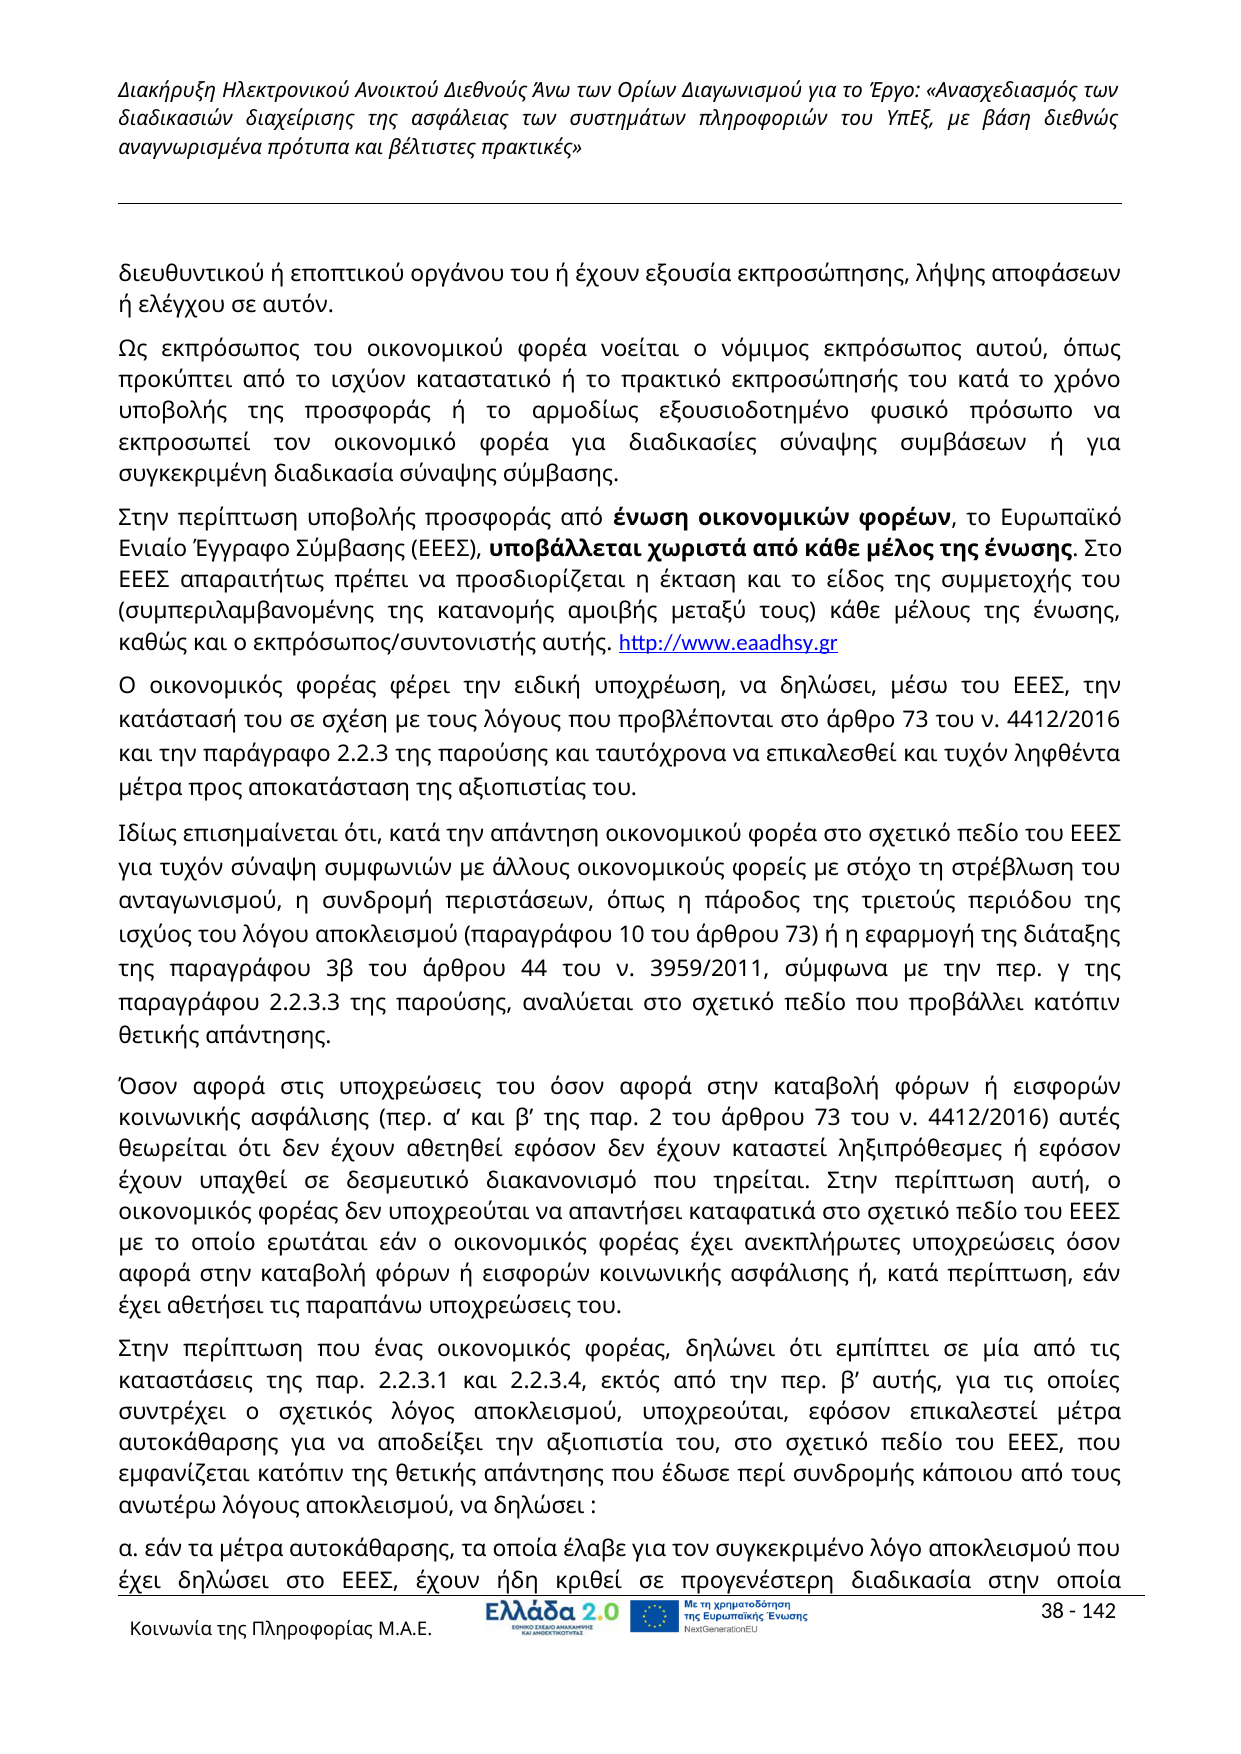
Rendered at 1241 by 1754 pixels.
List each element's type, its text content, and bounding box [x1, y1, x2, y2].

picture [484, 1596, 813, 1636]
text Στην περίπτωση υποβολής προσφοράς από ένωση οικονομικών φορέων, το Ευρωπαϊκό Ενιαίο Έγγραφο Σύμβασης (ΕΕΕΣ), υποβάλλεται χωριστά από κάθε μέλος της ένωσης. Στο ΕΕΕΣ απαραιτήτως πρέπει να προσδιορίζεται η έκταση και το είδος της συμμετοχής του (συμπεριλαμβανομένης της κατανομής αμοιβής μεταξύ τους) κάθε μέλους της ένωσης, καθώς και ο εκπρόσωπος/συντονιστής αυτής. http://www.eaadhsy.gr [118, 501, 1122, 657]
text Ιδίως επισημαίνεται ότι, κατά την απάντηση οικονομικού φορέα στο σχετικό πεδίο του ΕΕΕΣ για τυχόν σύναψη συμφωνιών με άλλους οικονομικούς φορείς με στόχο τη στρέβλωση του ανταγωνισμού, η συνδρομή περιστάσεων, όπως η πάροδος της τριετούς περιόδου της ισχύος του λόγου αποκλεισμού (παραγράφου 10 του άρθρου 73) ή η εφαρμογή της διάταξης της παραγράφου 3β του άρθρου 44 του ν. 3959/2011, σύμφωνα με την περ. γ της παραγράφου 2.2.3.3 της παρούσης, αναλύεται στο σχετικό πεδίο που προβάλλει κατόπιν θετικής απάντησης. [118, 817, 1122, 1051]
text Στην περίπτωση που ένας οικονομικός φορέας, δηλώνει ότι εμπίπτει σε μία από τις καταστάσεις της παρ. 2.2.3.1 και 2.2.3.4, εκτός από την περ. β’ αυτής, για τις οποίες συντρέχει ο σχετικός λόγος αποκλεισμού, υποχρεούται, εφόσον επικαλεστεί μέτρα αυτοκάθαρσης για να αποδείξει την αξιοπιστία του, στο σχετικό πεδίο του ΕΕΕΣ, που εμφανίζεται κατόπιν της θετικής απάντησης που έδωσε περί συνδρομής κάποιου από τους ανωτέρω λόγους αποκλεισμού, να δηλώσει : [118, 1332, 1122, 1520]
text Όσον αφορά στις υποχρεώσεις του όσον αφορά στην καταβολή φόρων ή εισφορών κοινωνικής ασφάλισης (περ. α’ και β’ της παρ. 2 του άρθρου 73 του ν. 4412/2016) αυτές θεωρείται ότι δεν έχουν αθετηθεί εφόσον δεν έχουν καταστεί ληξιπρόθεσμες ή εφόσον έχουν υπαχθεί σε δεσμευτικό διακανονισμό που τηρείται. Στην περίπτωση αυτή, ο οικονομικός φορέας δεν υποχρεούται να απαντήσει καταφατικά στο σχετικό πεδίο του ΕΕΕΣ με το οποίο ερωτάται εάν ο οικονομικός φορέας έχει ανεκπλήρωτες υποχρεώσεις όσον αφορά στην καταβολή φόρων ή εισφορών κοινωνικής ασφάλισης ή, κατά περίπτωση, εάν έχει αθετήσει τις παραπάνω υποχρεώσεις του. [118, 1070, 1122, 1320]
text Ως εκπρόσωπος του οικονομικού φορέα νοείται ο νόμιμος εκπρόσωπος αυτού, όπως προκύπτει από το ισχύον καταστατικό ή το πρακτικό εκπροσώπησής του κατά το χρόνο υποβολής της προσφοράς ή το αρμοδίως εξουσιοδοτημένο φυσικό πρόσωπο να εκπροσωπεί τον οικονομικό φορέα για διαδικασίες σύναψης συμβάσεων ή για συγκεκριμένη διαδικασία σύναψης σύμβασης. [118, 332, 1122, 488]
text Ο οικονομικός φορέας φέρει την ειδική υποχρέωση, να δηλώσει, μέσω του ΕΕΕΣ, την κατάστασή του σε σχέση με τους λόγους που προβλέπονται στο άρθρο 73 του ν. 4412/2016 και την παράγραφο 2.2.3 της παρούσης και ταυτόχρονα να επικαλεσθεί και τυχόν ληφθέντα μέτρα προς αποκατάσταση της αξιοπιστίας του. [118, 669, 1122, 802]
